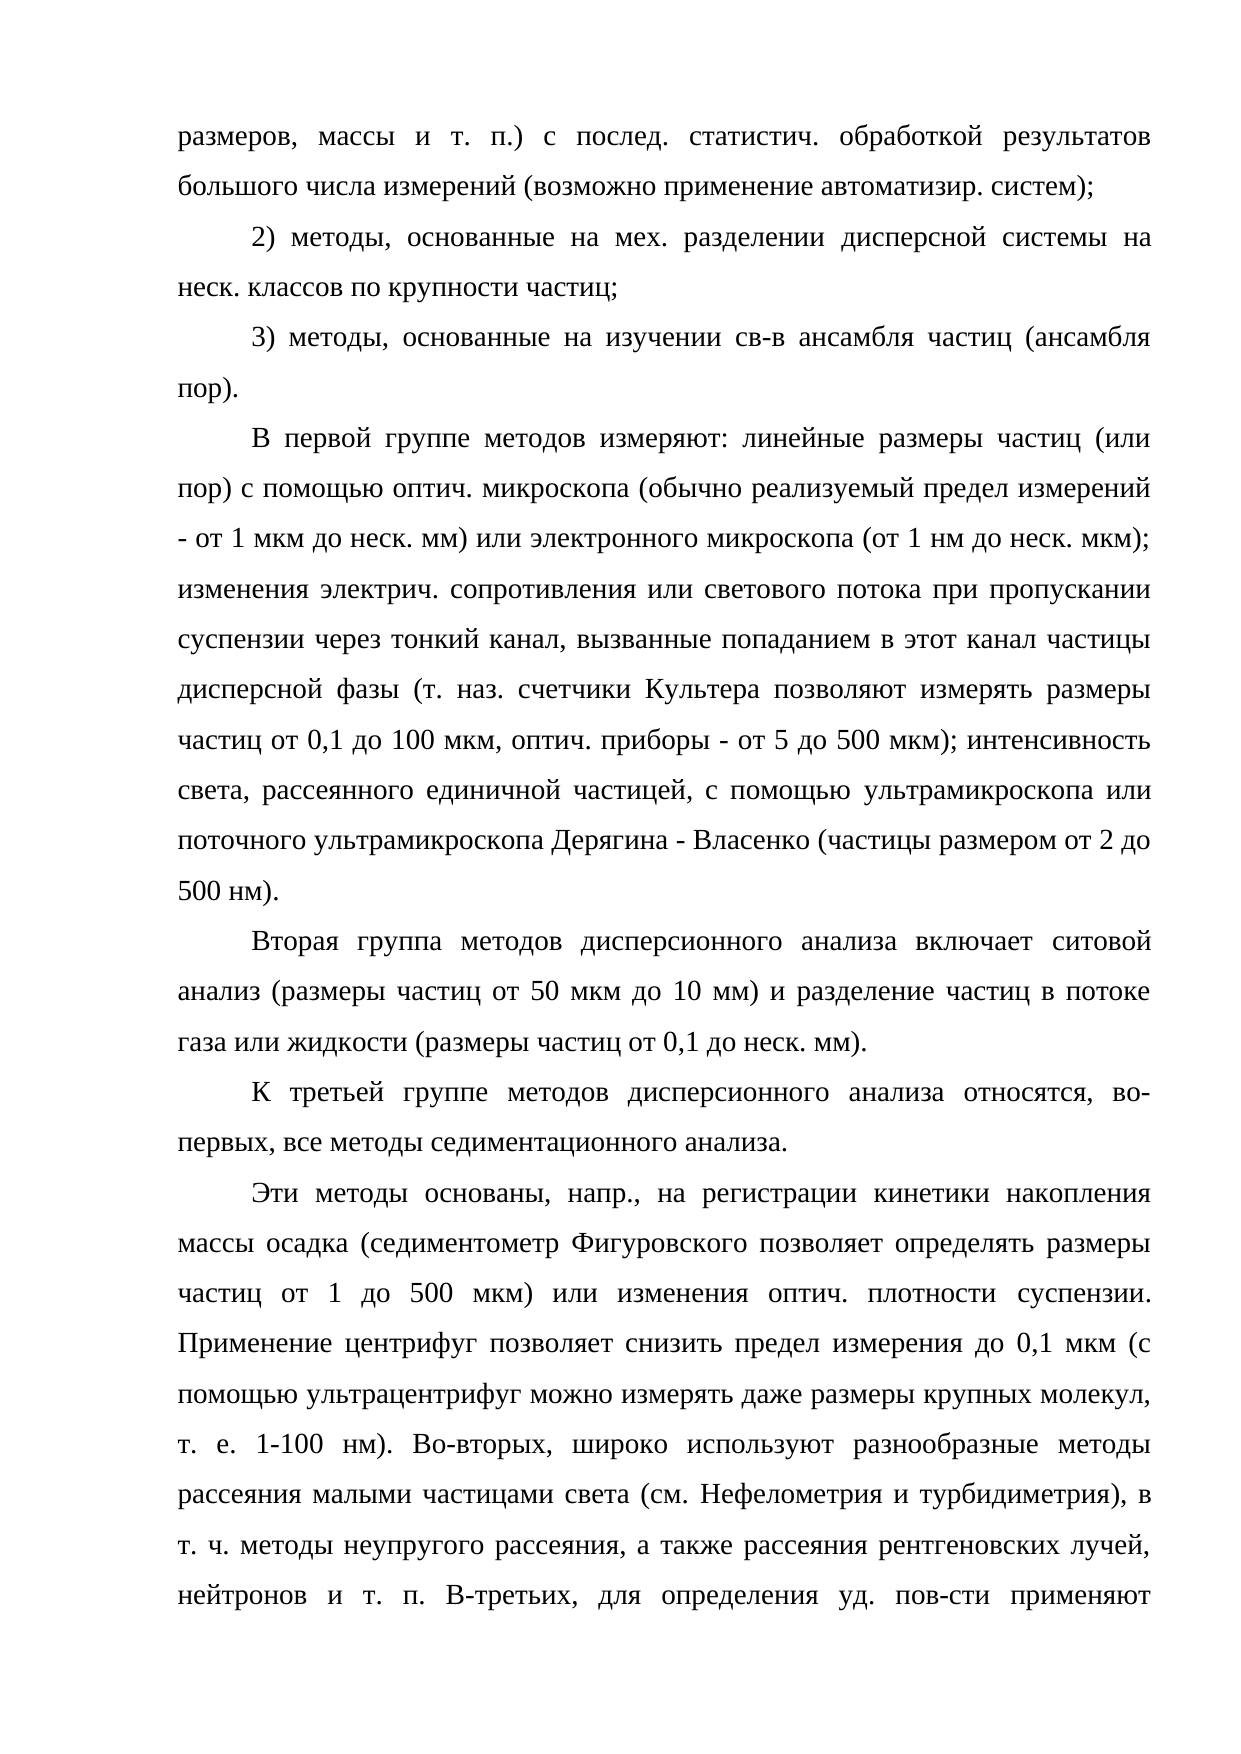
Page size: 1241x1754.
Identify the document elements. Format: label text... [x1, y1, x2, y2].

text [177, 118, 1152, 202]
text В первой группе методов измеряют: линейные размеры частиц (или пор) с помощью оптич. микроскопа (обычно реализуемый предел измерений - от 1 мкм до неск. мм) или электронного микроскопа (от 1 нм до неск. мкм); изменения электрич. сопротивления или светового потока при пропускании суспензии через тонкий канал, вызванные попаданием в этот канал частицы дисперсной фазы (т. наз. счетчики Культера позволяют измерять размеры частиц от 0,1 до 100 мкм, оптич. приборы - от 5 до 500 мкм); интенсивность света, рассеянного единичной частицей, с помощью ультрамикроскопа или поточного ультрамикроскопа Дерягина - Власенко (частицы размером от 2 до 500 нм). [177, 420, 1152, 906]
text 2) методы, основанные на мех. разделении дисперсной системы на неск. классов по крупности частиц; [177, 219, 1152, 303]
text 3) методы, основанные на изучении св-в ансамбля частиц (ансамбля пор). [177, 319, 1152, 403]
text Вторая группа методов дисперсионного анализа включает ситовой анализ (размеры частиц от 50 мкм до 10 мм) и разделение частиц в потоке газа или жидкости (размеры частиц от 0,1 до неск. мм). [177, 923, 1152, 1057]
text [177, 1175, 1152, 1611]
text К третьей группе методов дисперсионного анализа относятся, во-первых, все методы седиментационного анализа. [177, 1074, 1152, 1158]
